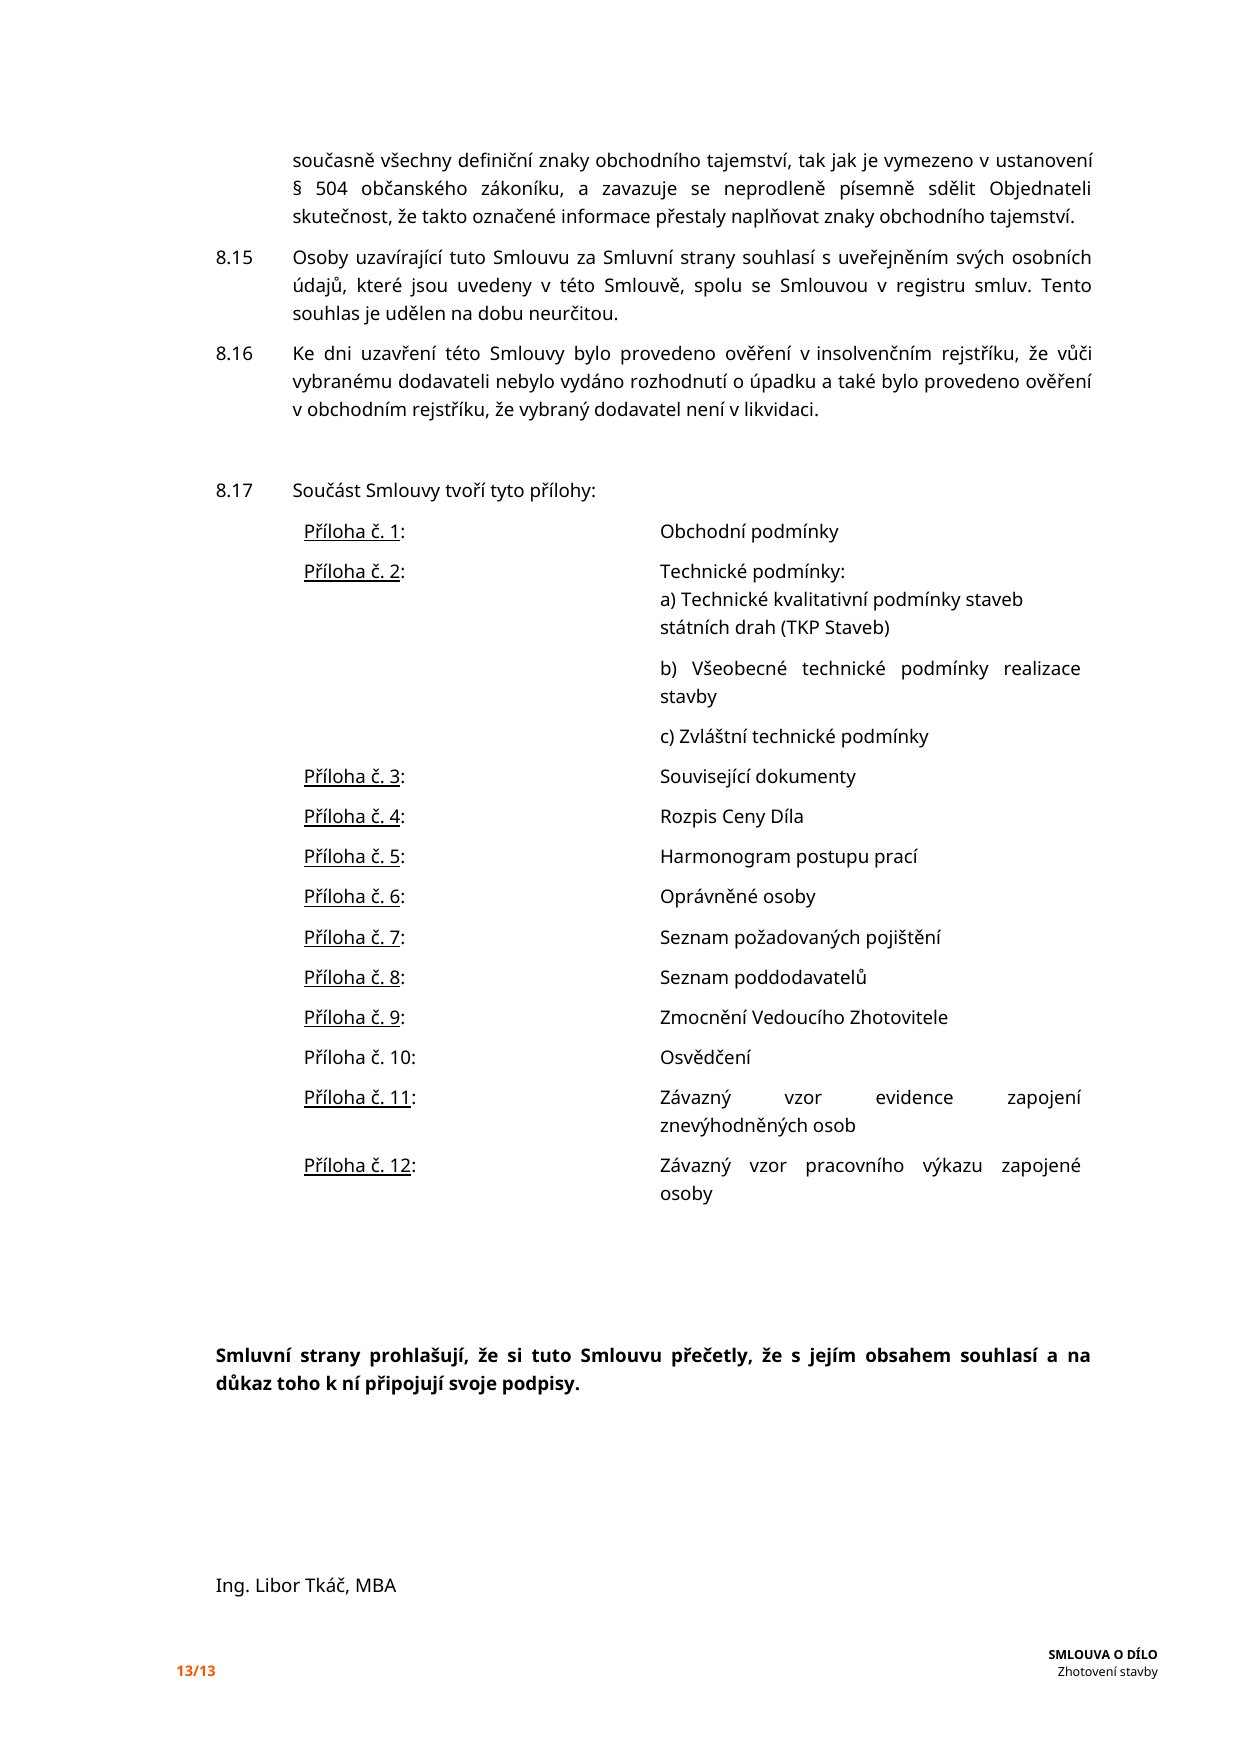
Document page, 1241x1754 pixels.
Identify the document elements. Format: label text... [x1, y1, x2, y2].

table_cell Závazný vzor evidence zapojení znevýhodněných osob [572, 1084, 1093, 1152]
table_cell Seznam požadovaných pojištění [572, 924, 1093, 964]
table_cell Příloha č. 8: [216, 964, 572, 1004]
table_cell Příloha č. 4: [216, 804, 572, 844]
table_cell Zmocnění Vedoucího Zhotovitele [572, 1004, 1093, 1044]
text Ing. Libor Tkáč, MBA [216, 1573, 1093, 1598]
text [216, 147, 1093, 229]
text Smluvní strany prohlašují, že si tuto Smlouvu přečetly, že s jejím obsahem souhlasí a na důkaz toho k ní připojují svoje podpisy. [216, 1342, 1093, 1396]
text Osoby uzavírající tuto Smlouvu za Smluvní strany souhlasí s uveřejněním svých osobních údajů, které jsou uvedeny v této Smlouvě, spolu se Smlouvou v registru smluv. Tento souhlas je udělen na dobu neurčitou. [216, 244, 1093, 326]
table_cell Příloha č. 3: [216, 764, 572, 804]
table_cell Oprávněné osoby [572, 884, 1093, 924]
table_cell Příloha č. 9: [216, 1004, 572, 1044]
table_cell Příloha č. 12: [216, 1153, 572, 1342]
table_cell Osvědčení [572, 1044, 1093, 1084]
table_header Příloha č. 1: [216, 518, 572, 558]
table_cell Příloha č. 7: [216, 924, 572, 964]
table_cell Závazný vzor pracovního výkazu zapojené osoby [572, 1153, 1093, 1342]
table_cell Související dokumenty [572, 764, 1093, 804]
table_cell Technické podmínky: a) Technické kvalitativní podmínky staveb státních drah (TKP Staveb) b) Všeobecné technické podmínky realizace stavby c) Zvláštní technické podmínky [572, 558, 1093, 763]
table_cell Příloha č. 2: [216, 558, 572, 763]
table_cell Příloha č. 11: [216, 1084, 572, 1152]
table_cell Harmonogram postupu prací [572, 844, 1093, 884]
text Ke dni uzavření této Smlouvy bylo provedeno ověření v insolvenčním rejstříku, že vůči vybranému dodavateli nebylo vydáno rozhodnutí o úpadku a také bylo provedeno ověření v obchodním rejstříku, že vybraný dodavatel není v likvidaci. [216, 341, 1093, 422]
table_cell Příloha č. 10: [216, 1044, 572, 1084]
table_header Obchodní podmínky [572, 518, 1093, 558]
table_cell Příloha č. 6: [216, 884, 572, 924]
table_cell Seznam poddodavatelů [572, 964, 1093, 1004]
text Součást Smlouvy tvoří tyto přílohy: [216, 478, 1093, 503]
table_cell Příloha č. 5: [216, 844, 572, 884]
table_cell Rozpis Ceny Díla [572, 804, 1093, 844]
